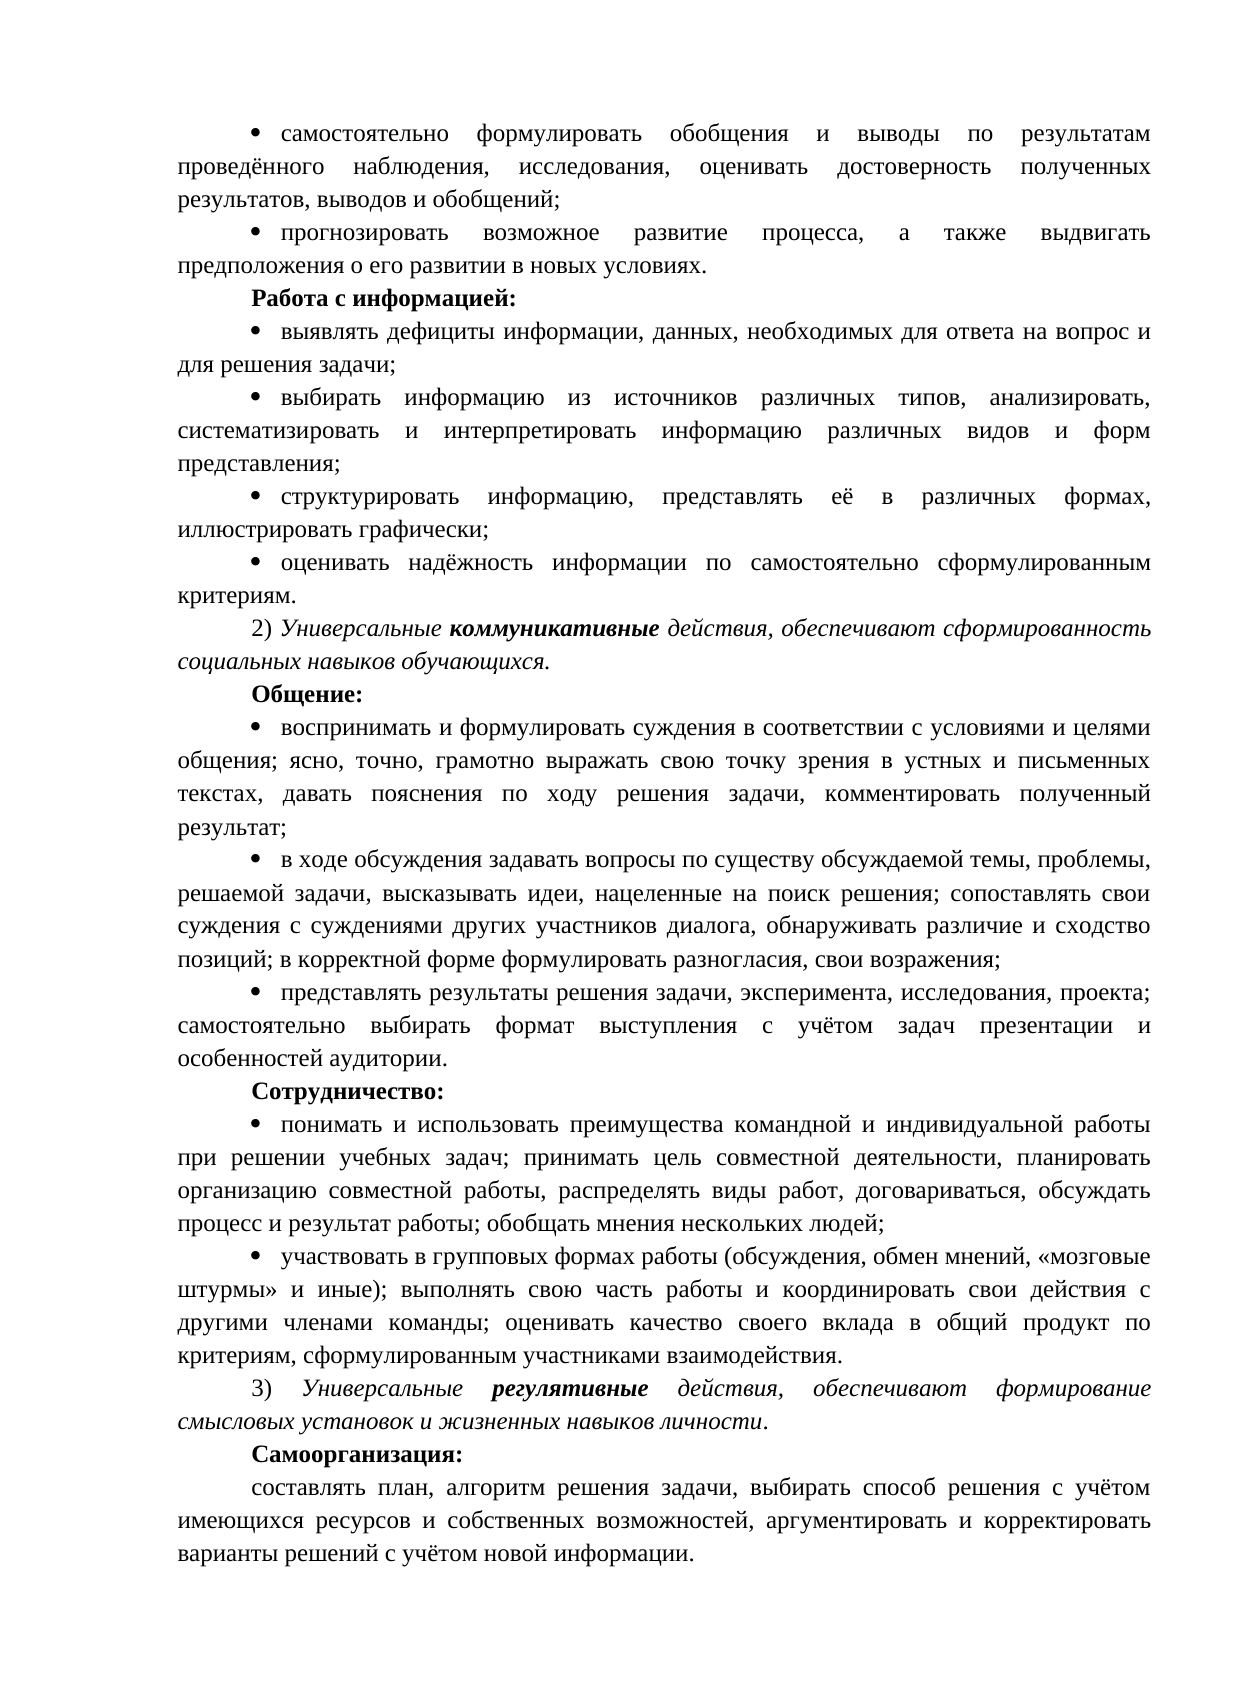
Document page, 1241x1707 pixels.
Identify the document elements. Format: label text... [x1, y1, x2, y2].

list воспринимать и формулировать суждения в соответствии с условиями и целями общения; ясно, точно, грамотно выражать свою точку зрения в устных и письменных текстах, давать пояснения по ходу решения задачи, комментировать полученный результат; [177, 712, 1152, 840]
list оценивать надёжность информации по самостоятельно сформулированным критериям. [177, 547, 1152, 609]
text Самоорганизация: [177, 1439, 1152, 1468]
list выбирать информацию из источников различных типов, анализировать, систематизировать и интерпретировать информацию различных видов и форм представления; [177, 382, 1152, 477]
list участвовать в групповых формах работы (обсуждения, обмен мнений, «мозговые штурмы» и иные); выполнять свою часть работы и координировать свои действия с другими членами команды; оценивать качество своего вклада в общий продукт по критериям, сформулированным участниками взаимодействия. [177, 1241, 1152, 1369]
list в ходе обсуждения задавать вопросы по существу обсуждаемой темы, проблемы, решаемой задачи, высказывать идеи, нацеленные на поиск решения; сопоставлять свои суждения с суждениями других участников диалога, обнаруживать различие и сходство позиций; в корректной форме формулировать разногласия, свои возражения; [177, 844, 1152, 972]
list самостоятельно формулировать обобщения и выводы по результатам проведённого наблюдения, исследования, оценивать достоверность полученных результатов, выводов и обобщений; [177, 118, 1152, 213]
list понимать и использовать преимущества командной и индивидуальной работы при решении учебных задач; принимать цель совместной деятельности, планировать организацию совместной работы, распределять виды работ, договариваться, обсуждать процесс и результат работы; обобщать мнения нескольких людей; [177, 1109, 1152, 1237]
text Сотрудничество: [177, 1076, 1152, 1104]
text Работа с информацией: [177, 283, 1152, 312]
list структурировать информацию, представлять её в различных формах, иллюстрировать графически; [177, 481, 1152, 543]
text 3) Универсальные регулятивные действия, обеспечивают формирование смысловых установок и жизненных навыков личности. [177, 1373, 1152, 1435]
text 2) Универсальные коммуникативные действия, обеспечивают сформированность социальных навыков обучающихся. [177, 613, 1152, 675]
text составлять план, алгоритм решения задачи, выбирать способ решения с учётом имеющихся ресурсов и собственных возможностей, аргументировать и корректировать варианты решений с учётом новой информации. [177, 1472, 1152, 1567]
text Общение: [177, 679, 1152, 708]
list представлять результаты решения задачи, эксперимента, исследования, проекта; самостоятельно выбирать формат выступления с учётом задач презентации и особенностей аудитории. [177, 977, 1152, 1071]
list выявлять дефициты информации, данных, необходимых для ответа на вопрос и для решения задачи; [177, 316, 1152, 378]
list прогнозировать возможное развитие процесса, а также выдвигать предположения о его развитии в новых условиях. [177, 217, 1152, 279]
